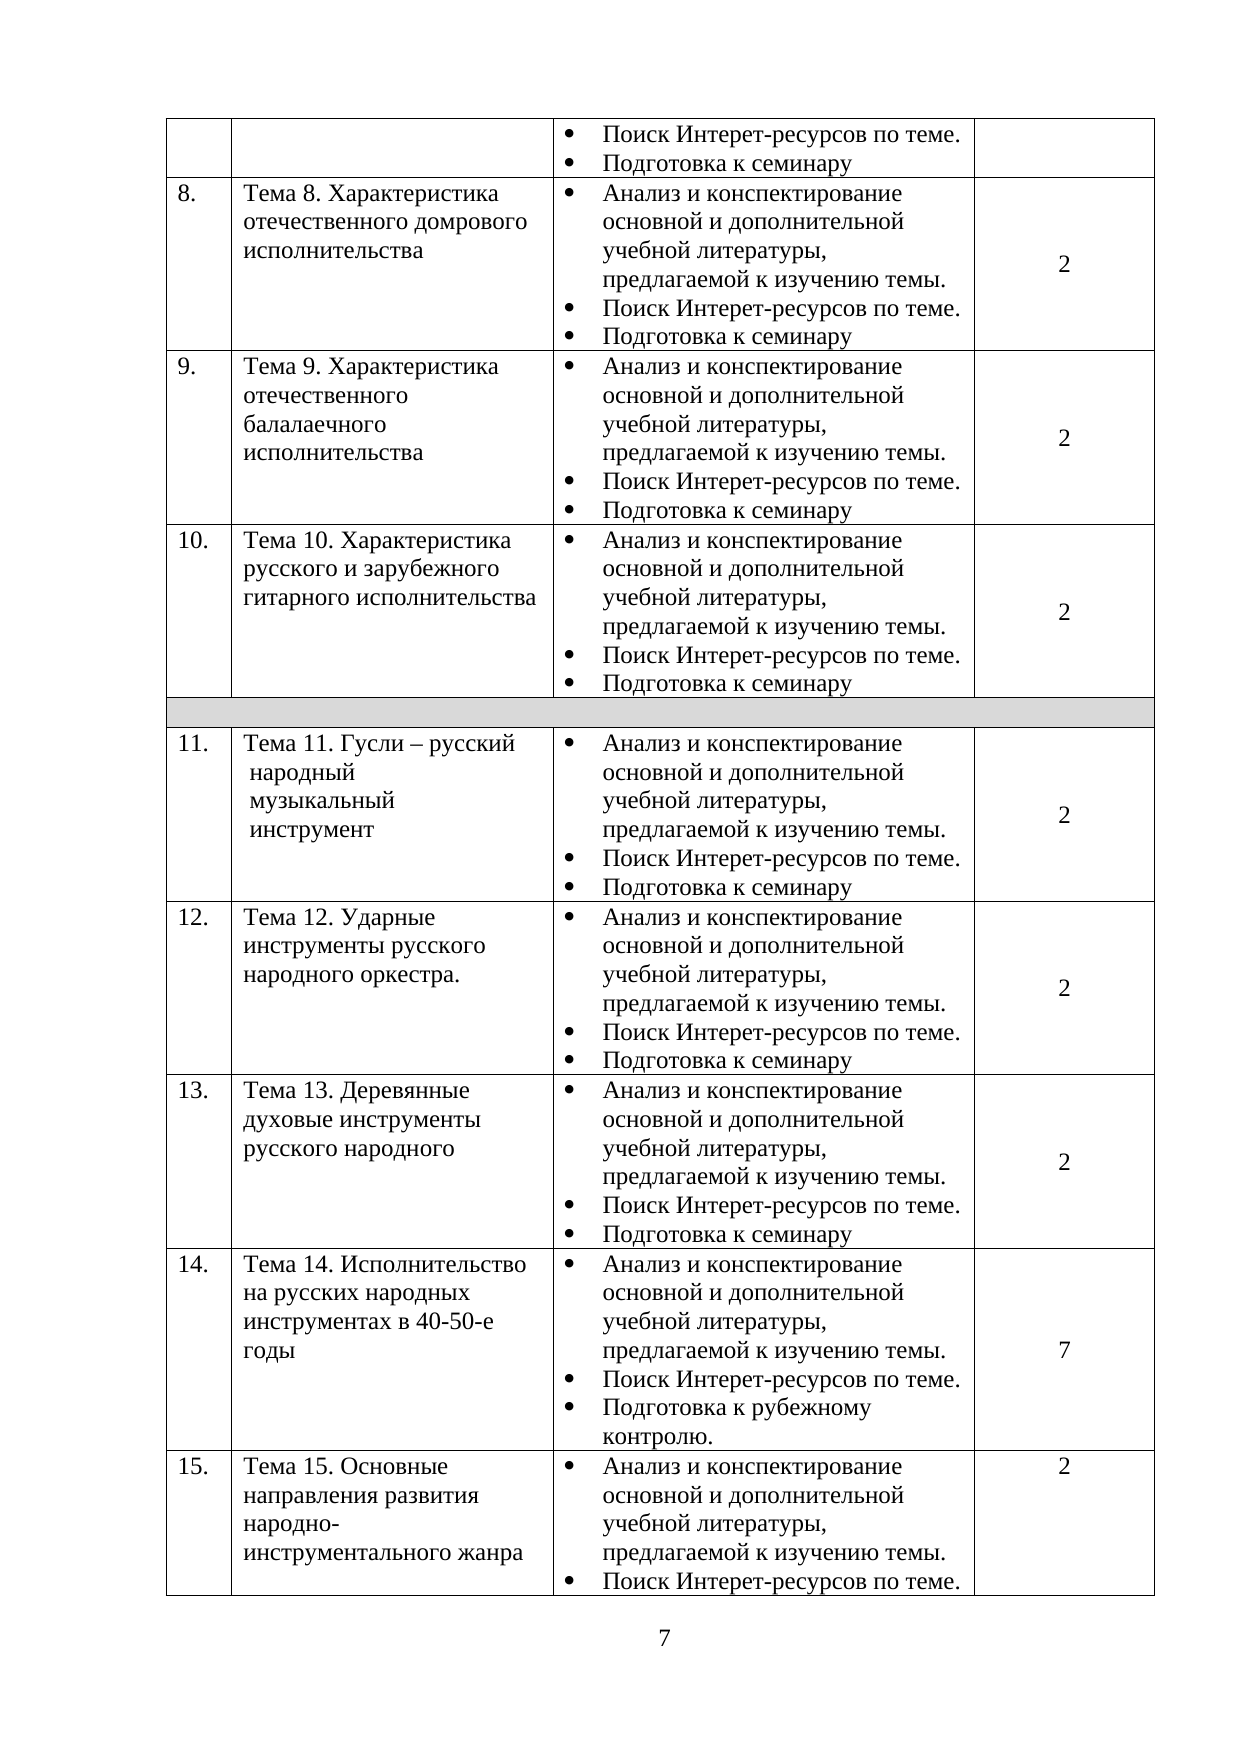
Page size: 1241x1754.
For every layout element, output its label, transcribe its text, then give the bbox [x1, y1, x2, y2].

table_cell 2 [975, 351, 1154, 524]
table_cell Тема 10. Характеристика русского и зарубежного гитарного исполнительства [232, 525, 553, 697]
table_cell [167, 525, 231, 697]
table_cell Анализ и конспектирование основной и дополнительной учебной литературы, предлагаемой к изучению темы. Поиск Интерет-ресурсов по теме. Подготовка к рубежному контролю. [554, 1249, 974, 1450]
table_cell [167, 728, 231, 901]
table_cell Тема 11. Гусли – русский народный музыкальный инструмент [232, 728, 553, 901]
table_cell [167, 1075, 231, 1248]
table_cell 2 [975, 119, 1154, 177]
table_cell [167, 119, 231, 177]
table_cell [554, 119, 974, 177]
table_cell [167, 351, 231, 524]
table_cell 7 [975, 1249, 1154, 1450]
table_cell 2 [975, 1075, 1154, 1248]
table_cell 2 [975, 728, 1154, 901]
table_cell Тема 14. Исполнительство на русских народных инструментах в 40-50-е годы [232, 1249, 553, 1450]
table_cell [167, 902, 231, 1074]
table_cell [167, 1451, 231, 1595]
table_cell Тема 8. Характеристика отечественного домрового исполнительства [232, 178, 553, 350]
table_cell 2 [975, 178, 1154, 350]
table_cell [167, 1249, 231, 1450]
table_cell Тема 9. Характеристика отечественного балалаечного исполнительства [232, 351, 553, 524]
table_cell 2 [975, 1451, 1154, 1595]
table_cell Тема 13. Деревянные духовые инструменты русского народного [232, 1075, 553, 1248]
table_cell [167, 178, 231, 350]
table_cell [232, 119, 553, 177]
table_cell Тема 12. Ударные инструменты русского народного оркестра. [232, 902, 553, 1074]
table_cell 2 [975, 525, 1154, 697]
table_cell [554, 1451, 974, 1595]
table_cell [232, 1451, 553, 1595]
table_cell 2 [975, 902, 1154, 1074]
table_cell [167, 698, 1154, 727]
